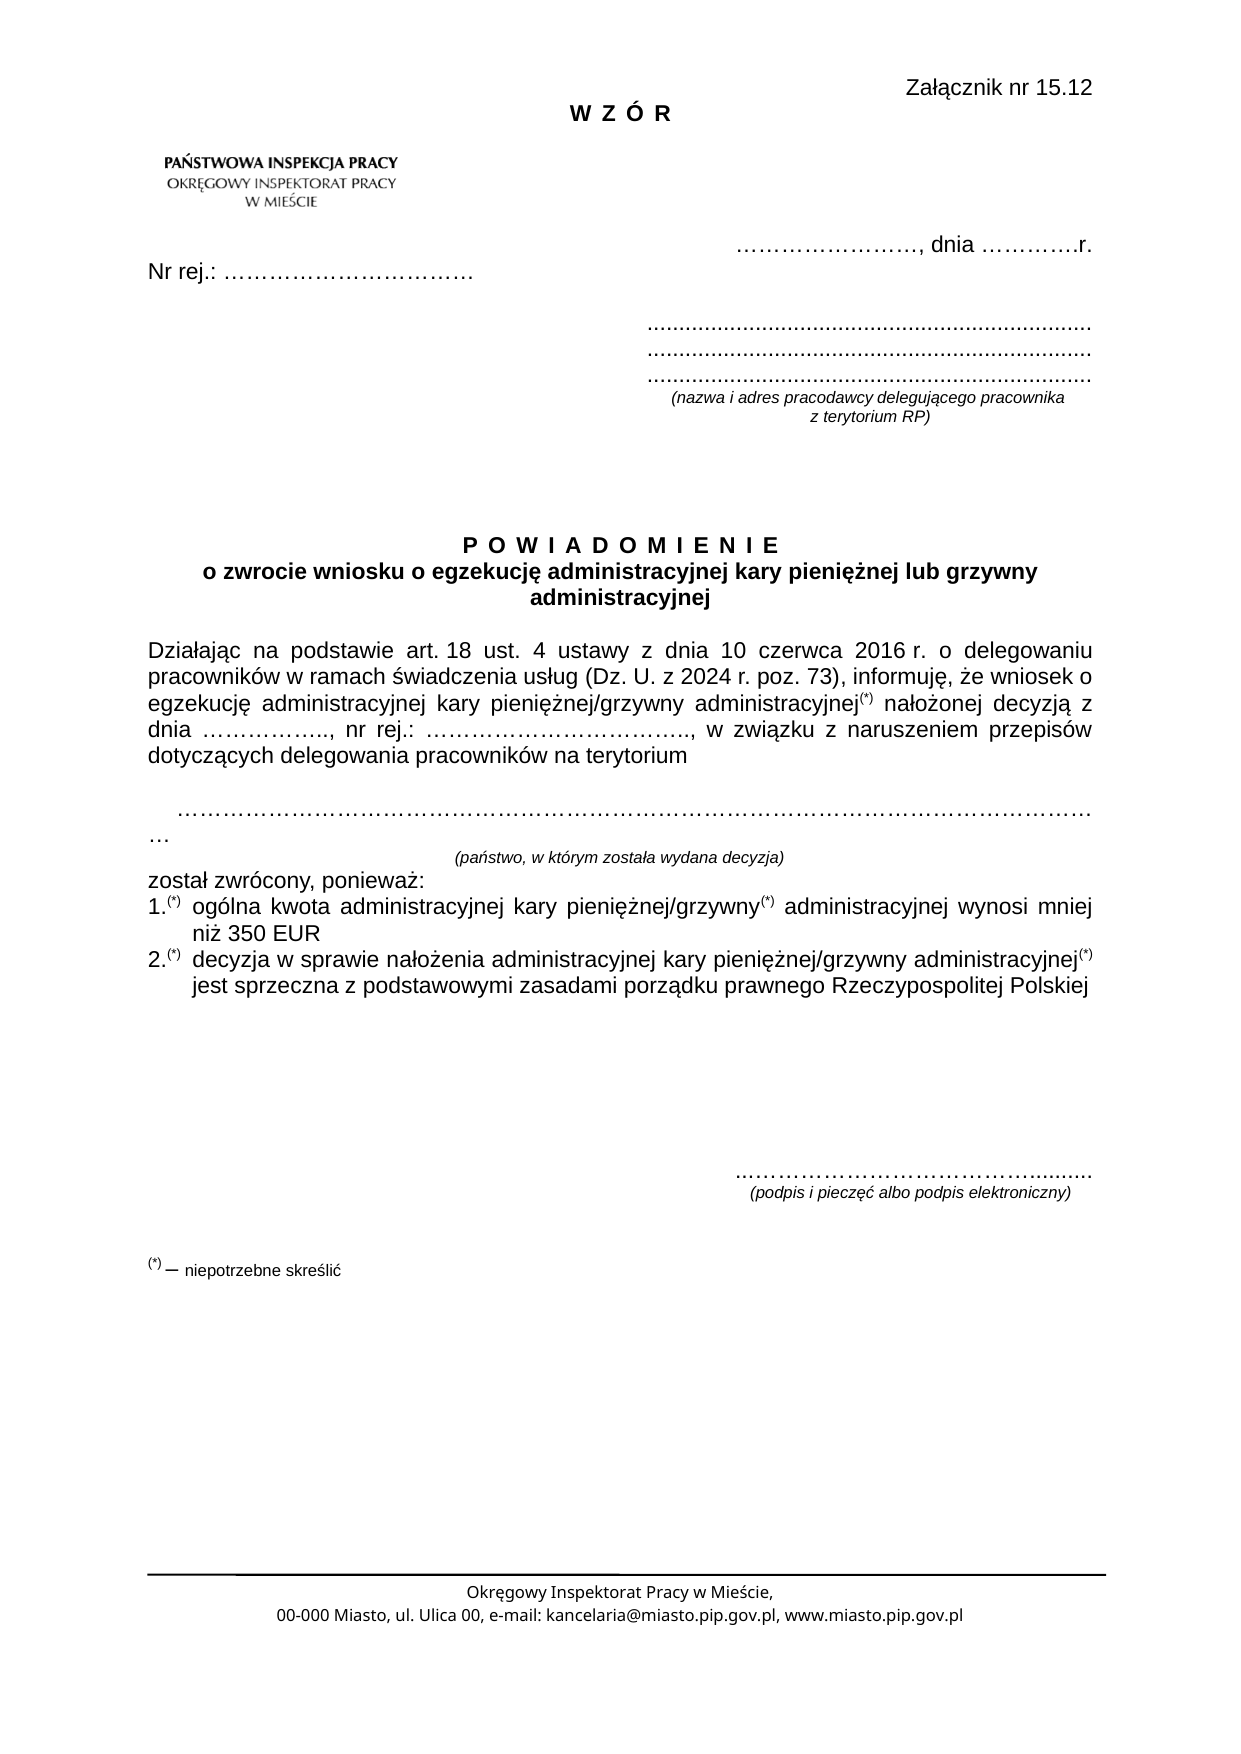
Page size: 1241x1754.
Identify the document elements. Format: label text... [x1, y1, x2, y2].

text POWIADOMIENIE [148, 532, 1093, 558]
text ...……………………………….......... [148, 1157, 1093, 1183]
text ...................................................................... [148, 335, 1093, 361]
text 1.(*) ogólna kwota administracyjnej kary pieniężnej/grzywny(*) administracyjnej wynosi mniej niż 350 EUR [148, 893, 1093, 946]
text 2.(*) decyzja w sprawie nałożenia administracyjnej kary pieniężnej/grzywny administracyjnej(*) jest sprzeczna z podstawowymi zasadami porządku prawnego Rzeczypospolitej Polskiej [148, 946, 1093, 999]
text ...................................................................... [148, 361, 1093, 388]
text o zwrocie wniosku o egzekucję administracyjnej kary pieniężnej lub grzywny administracyjnej [148, 558, 1093, 611]
text …………………………………………………………………………………………………………… [148, 795, 1093, 848]
text ……………………, dnia ………….r. [148, 231, 1093, 258]
text (*) – niepotrzebne skreślić [148, 1255, 1093, 1281]
text ...................................................................... [148, 309, 1093, 335]
text (nazwa i adres pracodawcy delegującego pracownika z terytorium RP) [650, 388, 1093, 426]
picture [147, 151, 416, 232]
text Nr rej.: …………………………… [148, 258, 1093, 284]
text został zwrócony, ponieważ: [148, 867, 1093, 893]
text (podpis i pieczęć albo podpis elektroniczny) [148, 1183, 1093, 1202]
text Działając na podstawie art. 18 ust. 4 ustawy z dnia 10 czerwca 2016 r. o delegowaniu pracowników w ramach świadczenia usług (Dz. U. z 2024 r. poz. 73), informuję, że wniosek o egzekucję administracyjnej kary pieniężnej/grzywny administracyjnej(*) nałożonej decyzją z dnia …………….., nr rej.: …………………………….., w związku z naruszeniem przepisów dotyczących delegowania pracowników na terytorium [148, 637, 1093, 769]
text (państwo, w którym została wydana decyzja) [148, 848, 1093, 867]
